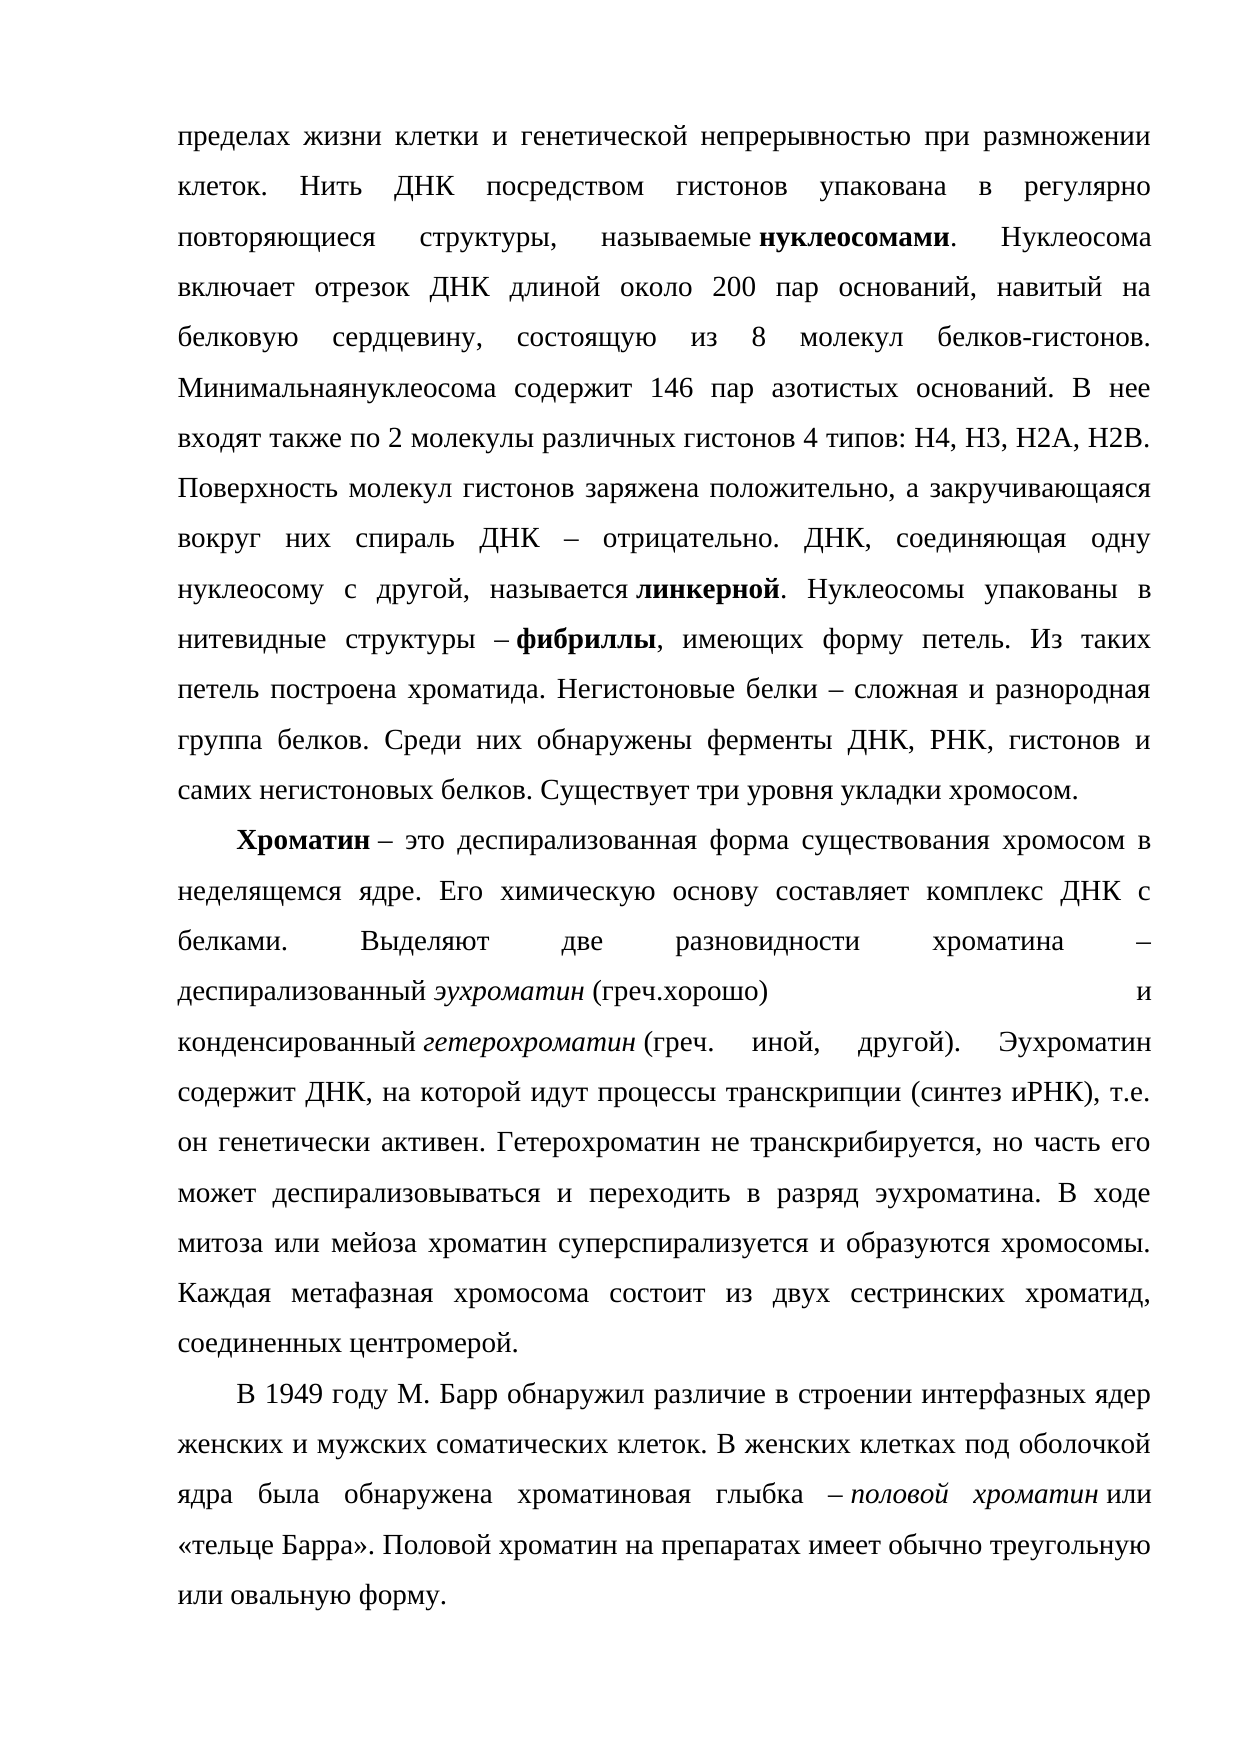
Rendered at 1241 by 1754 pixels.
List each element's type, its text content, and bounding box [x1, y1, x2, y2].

text В 1949 году М. Барр обнаружил различие в строении интерфазных ядер женских и мужских соматических клеток. В женских клетках под оболочкой ядра была обнаружена хроматиновая глыбка – половой хроматин или «тельце Барра». Половой хроматин на препаратах имеет обычно треугольную или овальную форму. [177, 1376, 1152, 1611]
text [177, 118, 1152, 806]
text Хроматин – это деспирализованная форма существования хромосом в неделящемся ядре. Его химическую основу составляет комплекс ДНК с белками. Выделяют две разновидности хроматина – деспирализованный эухроматин (греч.хорошо) и конденсированный гетерохроматин (греч. иной, другой). Эухроматин содержит ДНК, на которой идут процессы транскрипции (синтез иРНК), т.е. он генетически активен. Гетерохроматин не транскрибируется, но часть его может деспирализовываться и переходить в разряд эухроматина. В ходе митоза или мейоза хроматин суперспирализуется и образуются хромосомы. Каждая метафазная хромосома состоит из двух сестринских хроматид, соединенных центромерой. [177, 822, 1152, 1359]
